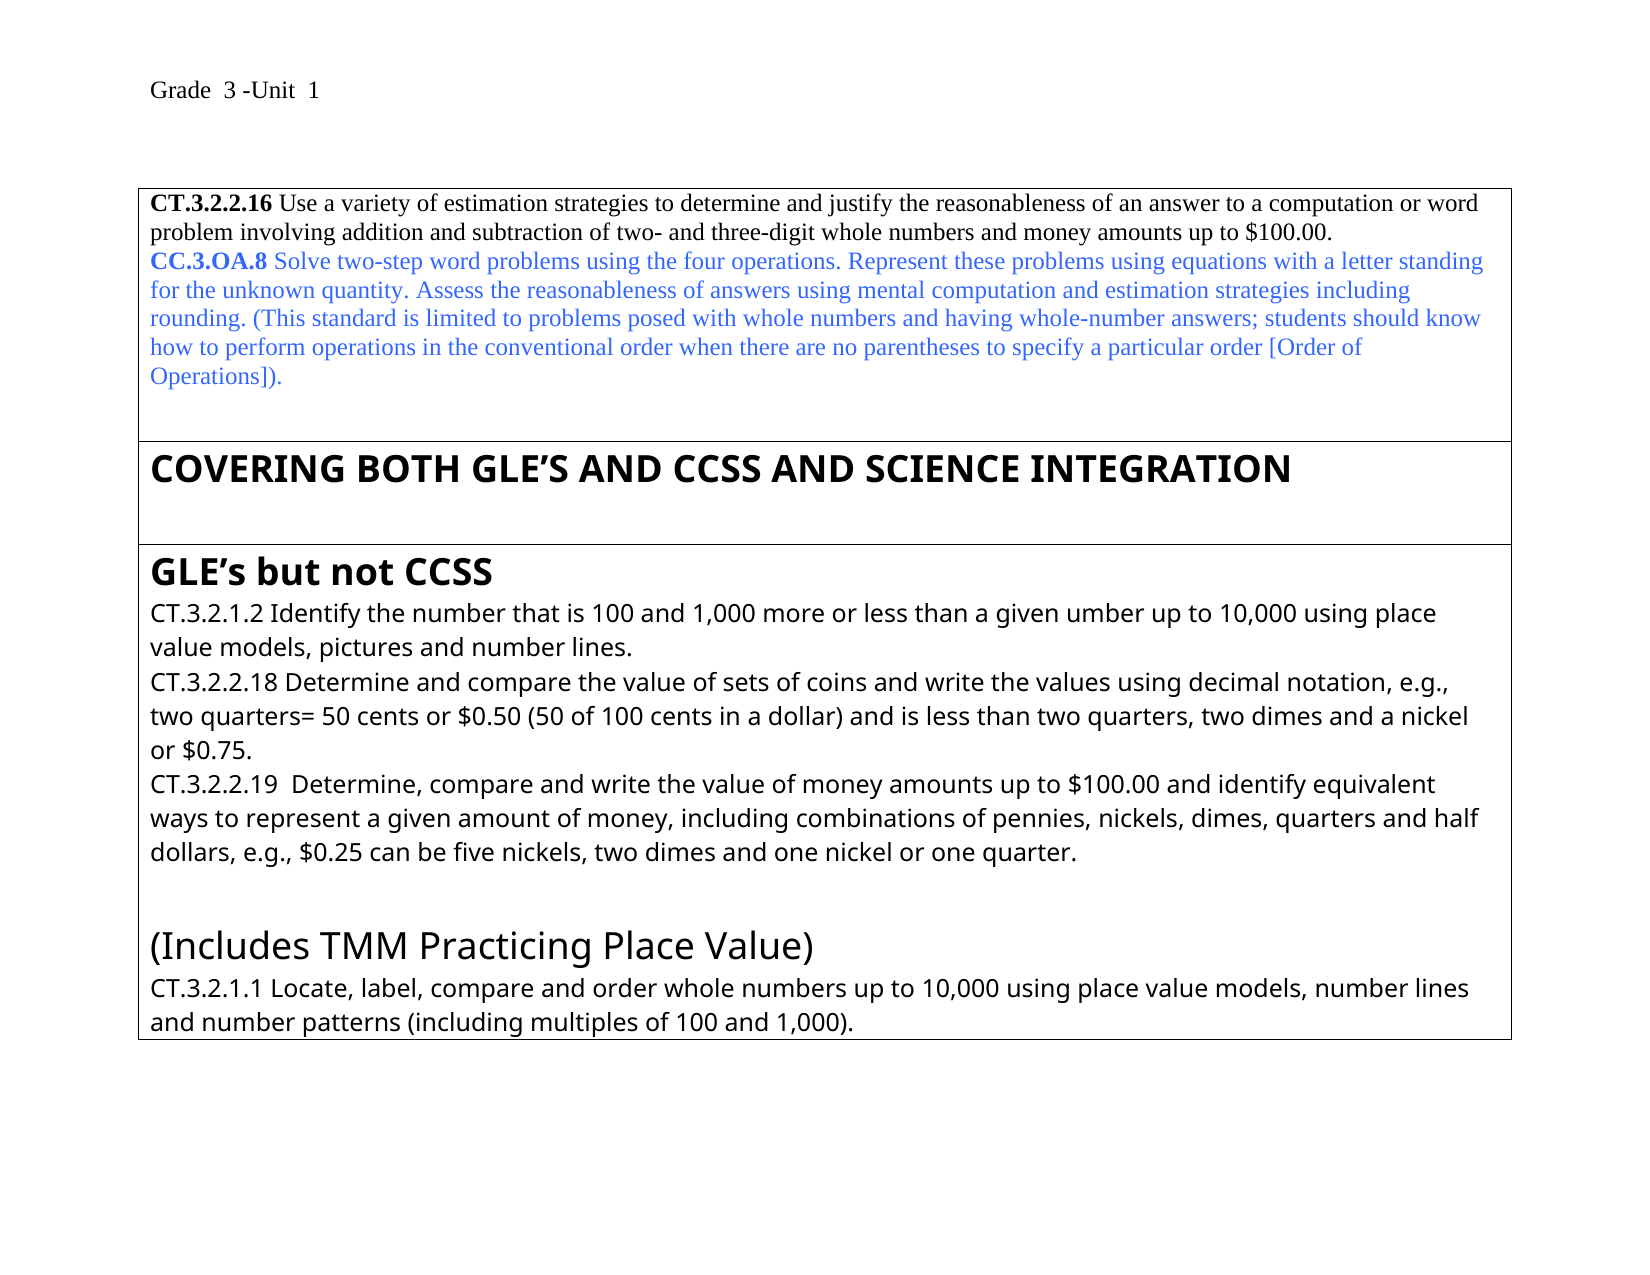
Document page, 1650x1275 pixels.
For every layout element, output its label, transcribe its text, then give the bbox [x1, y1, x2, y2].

table_cell COVERING BOTH GLE’S AND CCSS AND SCIENCE INTEGRATION [139, 442, 1511, 544]
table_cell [139, 545, 1511, 1039]
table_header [139, 189, 1511, 441]
